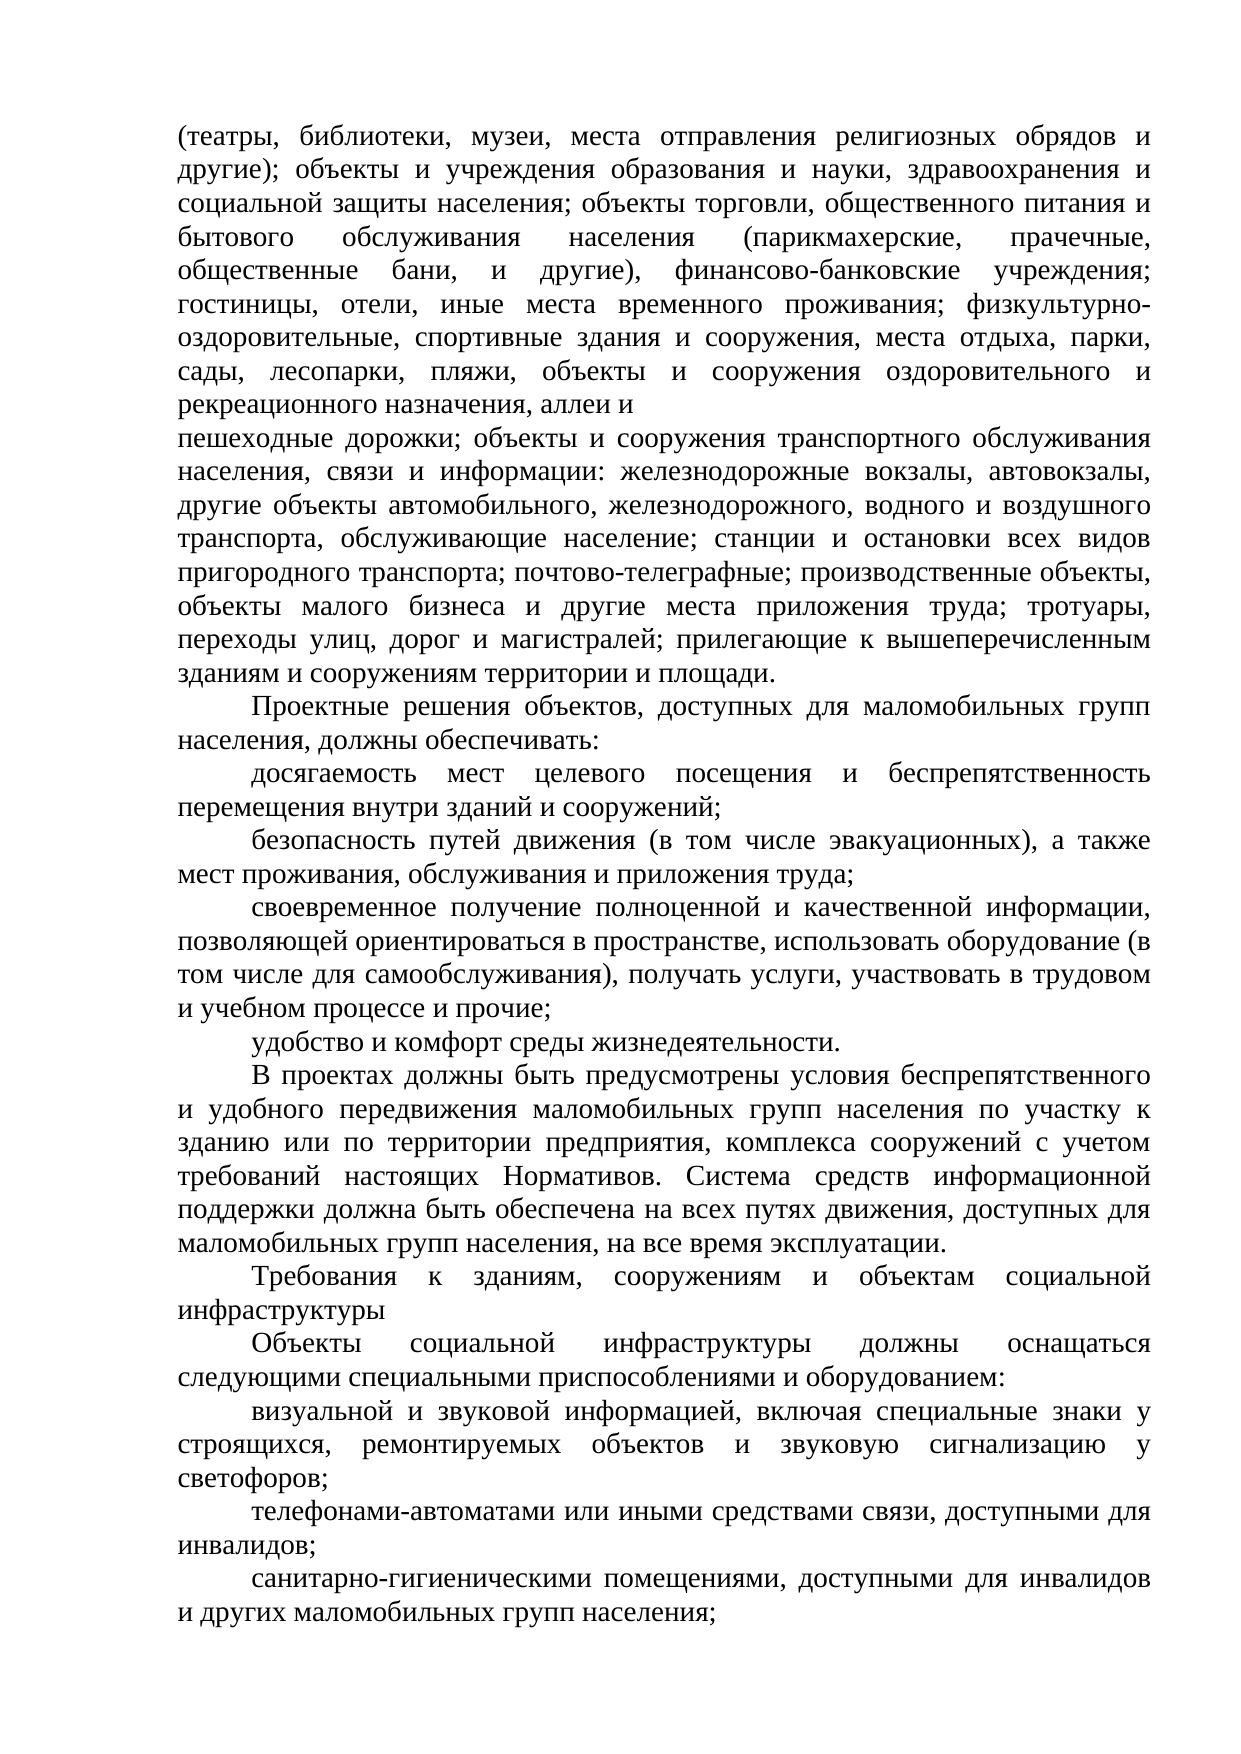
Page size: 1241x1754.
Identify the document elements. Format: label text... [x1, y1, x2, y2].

text своевременное получение полноценной и качественной информации, позволяющей ориентироваться в пространстве, использовать оборудование (в том числе для самообслуживания), получать услуги, участвовать в трудовом и учебном процессе и прочие; [177, 889, 1152, 1024]
text телефонами-автоматами или иными средствами связи, доступными для инвалидов; [177, 1493, 1152, 1560]
text Требования к зданиям, сооружениям и объектам социальной инфраструктуры [177, 1258, 1152, 1326]
text В проектах должны быть предусмотрены условия беспрепятственного и удобного передвижения маломобильных групп населения по участку к зданию или по территории предприятия, комплекса сооружений с учетом требований настоящих Нормативов. Система средств информационной поддержки должна быть обеспечена на всех путях движения, доступных для маломобильных групп населения, на все время эксплуатации. [177, 1057, 1152, 1258]
text удобство и комфорт среды жизнедеятельности. [177, 1024, 1152, 1057]
text досягаемость мест целевого посещения и беспрепятственность перемещения внутри зданий и сооружений; [177, 755, 1152, 822]
text пешеходные дорожки; объекты и сооружения транспортного обслуживания населения, связи и информации: железнодорожные вокзалы, автовокзалы, другие объекты автомобильного, железнодорожного, водного и воздушного транспорта, обслуживающие население; станции и остановки всех видов пригородного транспорта; почтово-телеграфные; производственные объекты, объекты малого бизнеса и другие места приложения труда; тротуары, переходы улиц, дорог и магистралей; прилегающие к вышеперечисленным зданиям и сооружениям территории и площади. [177, 420, 1152, 688]
text Объекты социальной инфраструктуры должны оснащаться следующими специальными приспособлениями и оборудованием: [177, 1326, 1152, 1393]
text визуальной и звуковой информацией, включая специальные знаки у строящихся, ремонтируемых объектов и звуковую сигнализацию у светофоров; [177, 1393, 1152, 1493]
text безопасность путей движения (в том числе эвакуационных), а также мест проживания, обслуживания и приложения труда; [177, 822, 1152, 889]
text Проектные решения объектов, доступных для маломобильных групп населения, должны обеспечивать: [177, 688, 1152, 755]
text санитарно-гигиеническими помещениями, доступными для инвалидов и других маломобильных групп населения; [177, 1560, 1152, 1627]
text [177, 118, 1152, 420]
